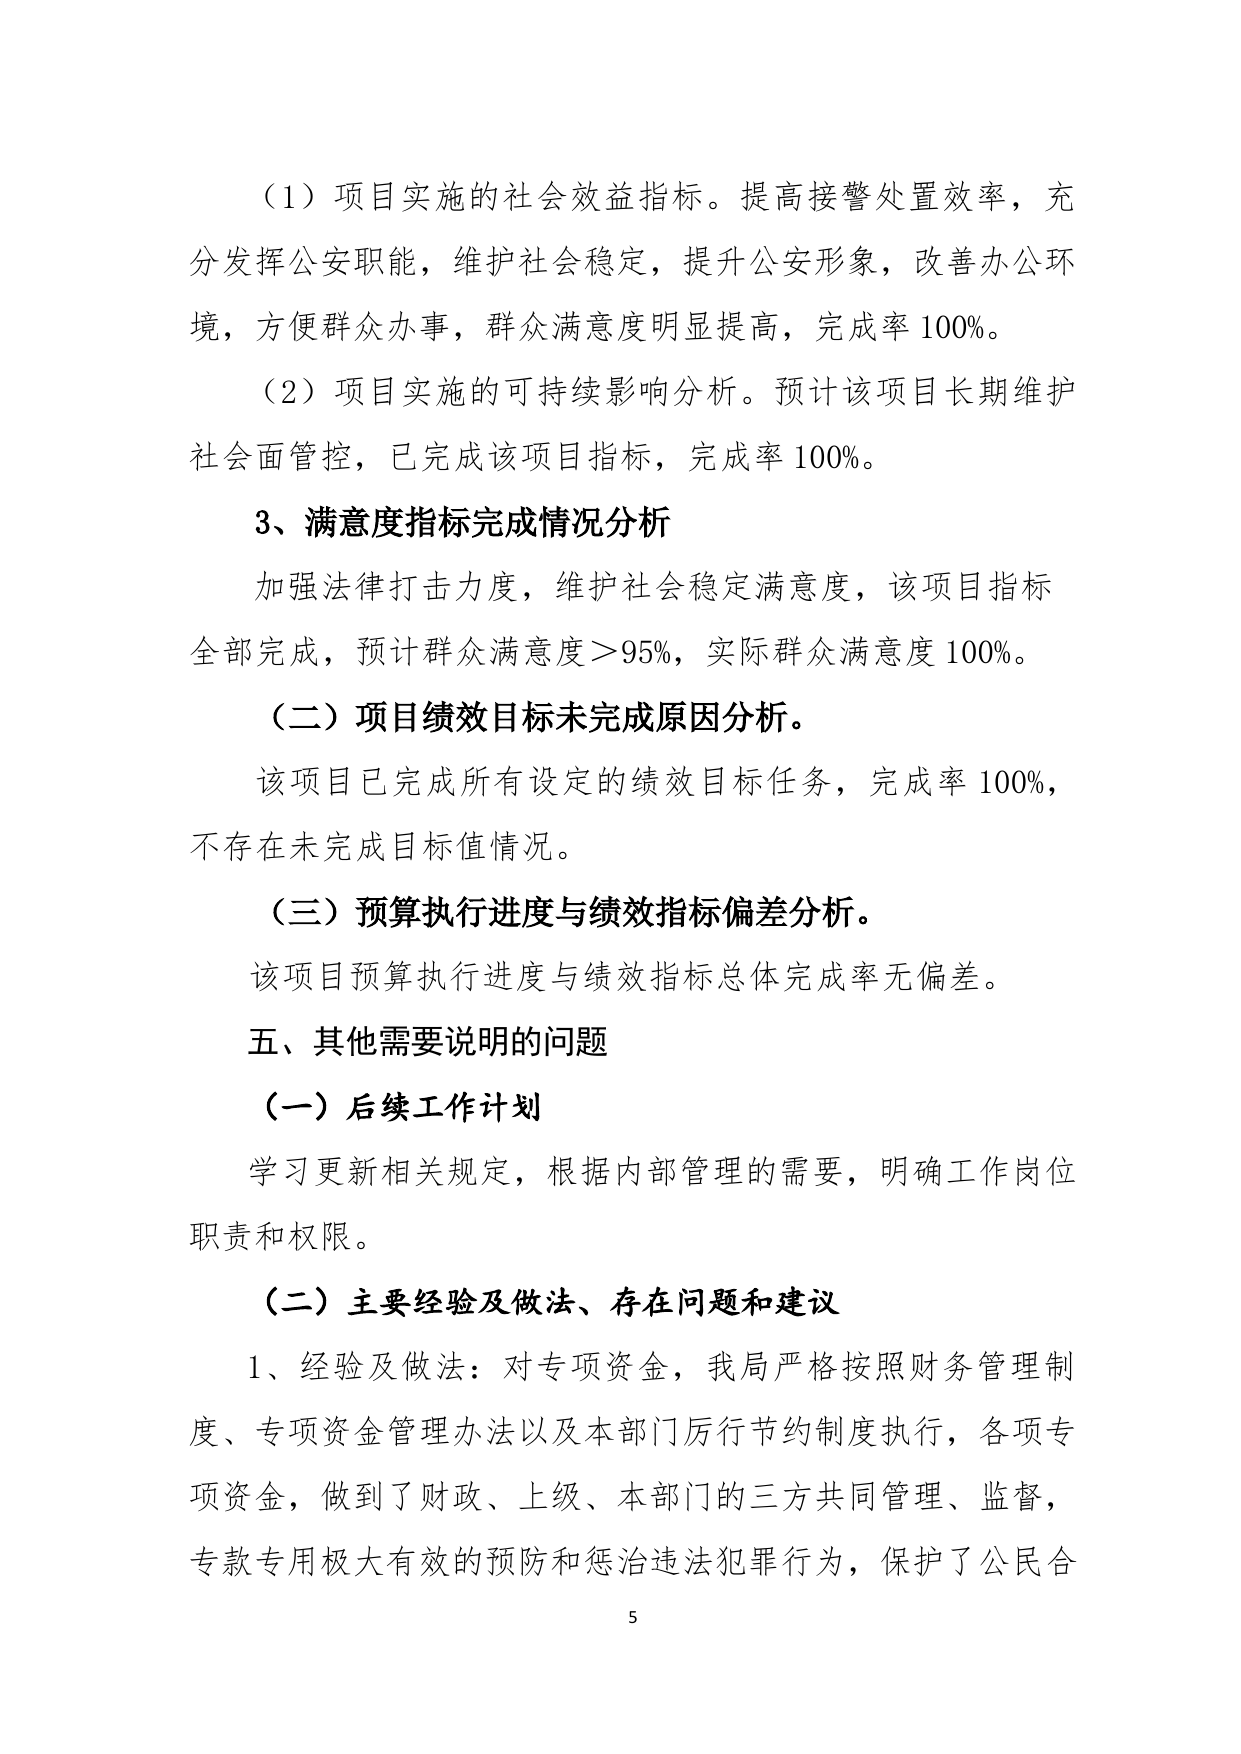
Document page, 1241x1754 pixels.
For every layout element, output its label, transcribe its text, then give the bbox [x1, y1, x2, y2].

text （2）项目实施的可持续影响分析。预计该项目长期维护社会面管控，已完成该项目指标，完成率100%。 [187, 357, 1078, 487]
text 学习更新相关规定，根据内部管理的需要，明确工作岗位职责和权限。 [187, 1137, 1078, 1267]
text （二）主要经验及做法、存在问题和建议 [187, 1267, 1078, 1332]
text 3、满意度指标完成情况分析 [187, 487, 1078, 552]
text 五、其他需要说明的问题 [187, 1007, 1078, 1072]
text （1）项目实施的社会效益指标。提高接警处置效率，充分发挥公安职能，维护社会稳定，提升公安形象，改善办公环境，方便群众办事，群众满意度明显提高，完成率100%。 [187, 162, 1078, 357]
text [187, 1332, 1078, 1592]
text 加强法律打击力度，维护社会稳定满意度，该项目指标全部完成，预计群众满意度＞95%，实际群众满意度100%。 [187, 552, 1078, 682]
list 该项目已完成所有设定的绩效目标任务，完成率100%，不存在未完成目标值情况。 [187, 747, 1078, 877]
text 该项目预算执行进度与绩效指标总体完成率无偏差。 [187, 942, 1078, 1007]
list （三）预算执行进度与绩效指标偏差分析。 [187, 877, 1078, 942]
text （一）后续工作计划 [187, 1072, 1078, 1137]
list （二）项目绩效目标未完成原因分析。 [187, 682, 1078, 747]
